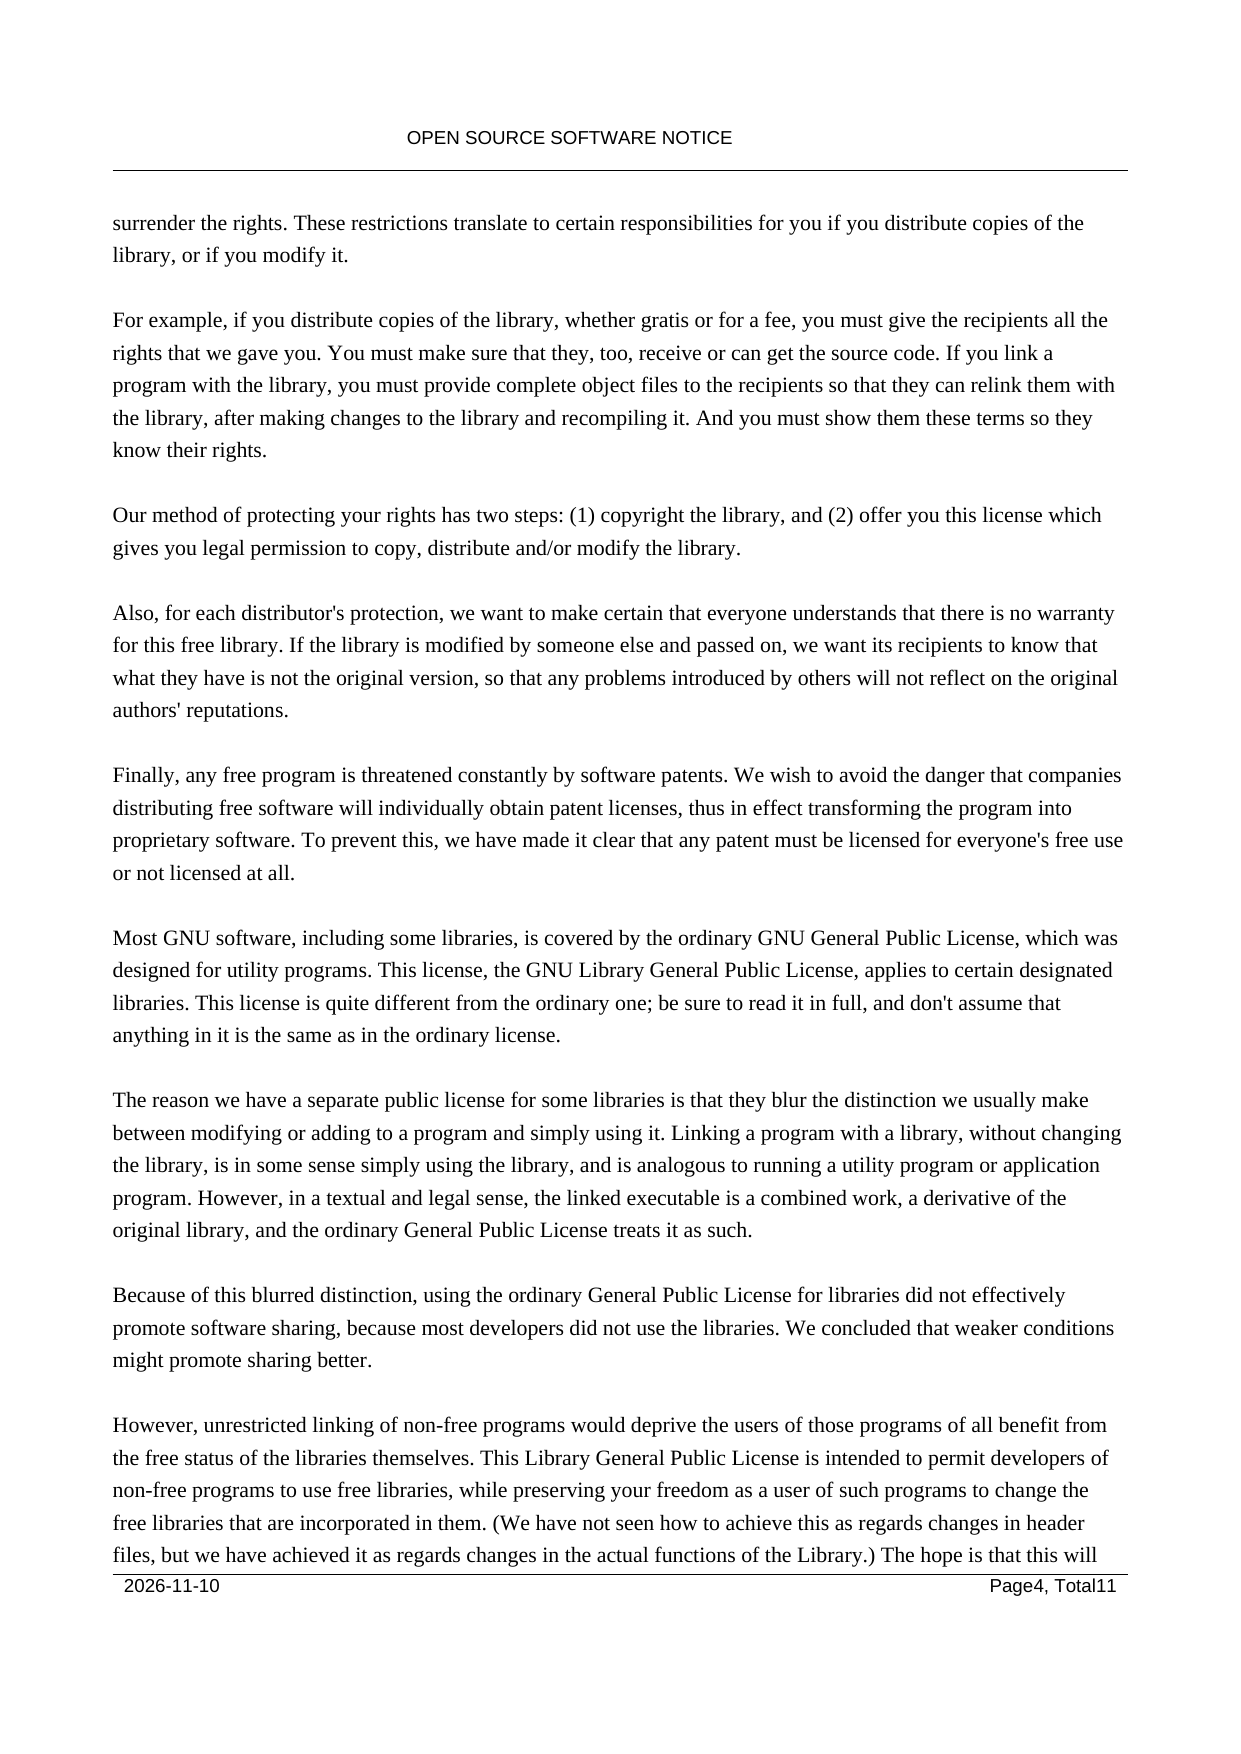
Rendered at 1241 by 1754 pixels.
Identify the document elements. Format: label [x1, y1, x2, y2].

text [112, 206, 1128, 1571]
